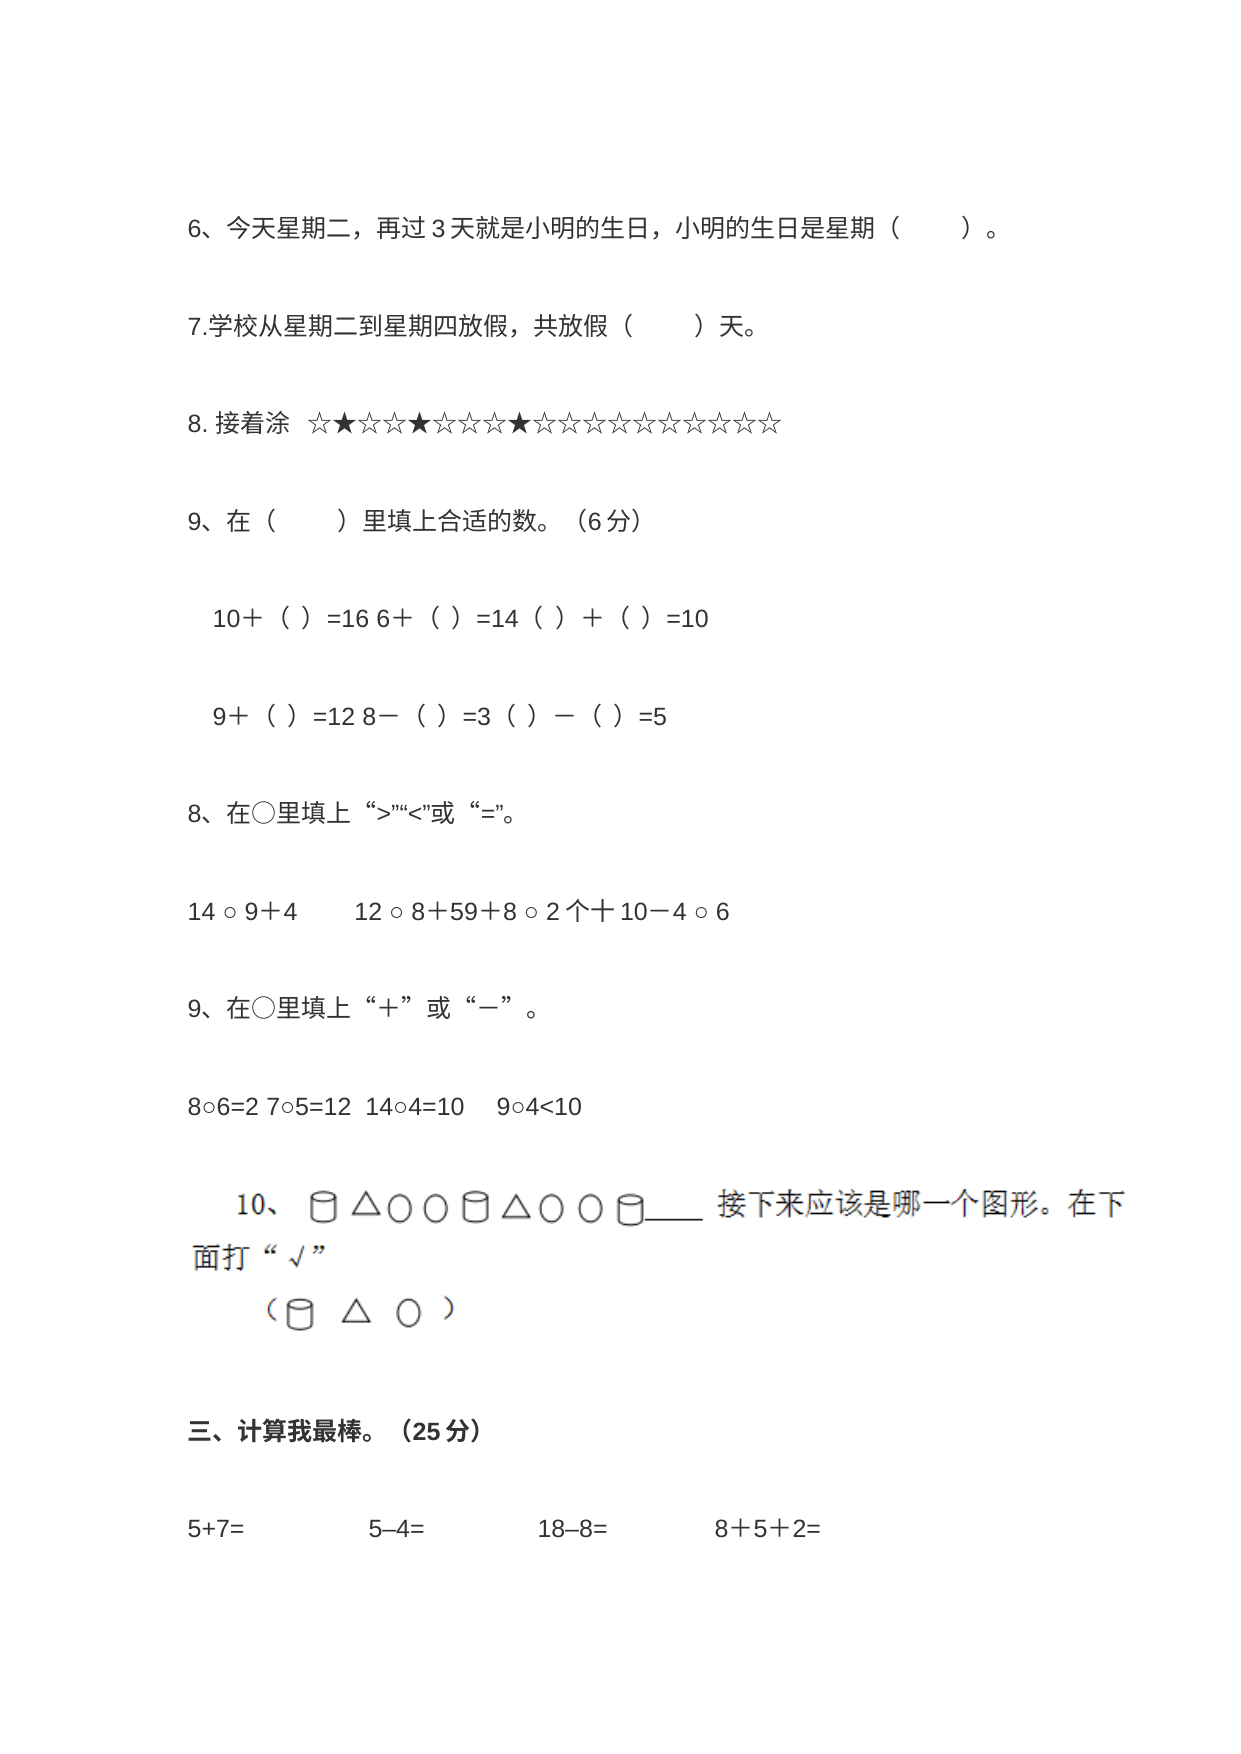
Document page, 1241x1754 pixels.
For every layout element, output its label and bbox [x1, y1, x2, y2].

text [187, 1348, 1053, 1559]
picture [187, 1169, 1130, 1348]
text [187, 162, 1053, 1169]
